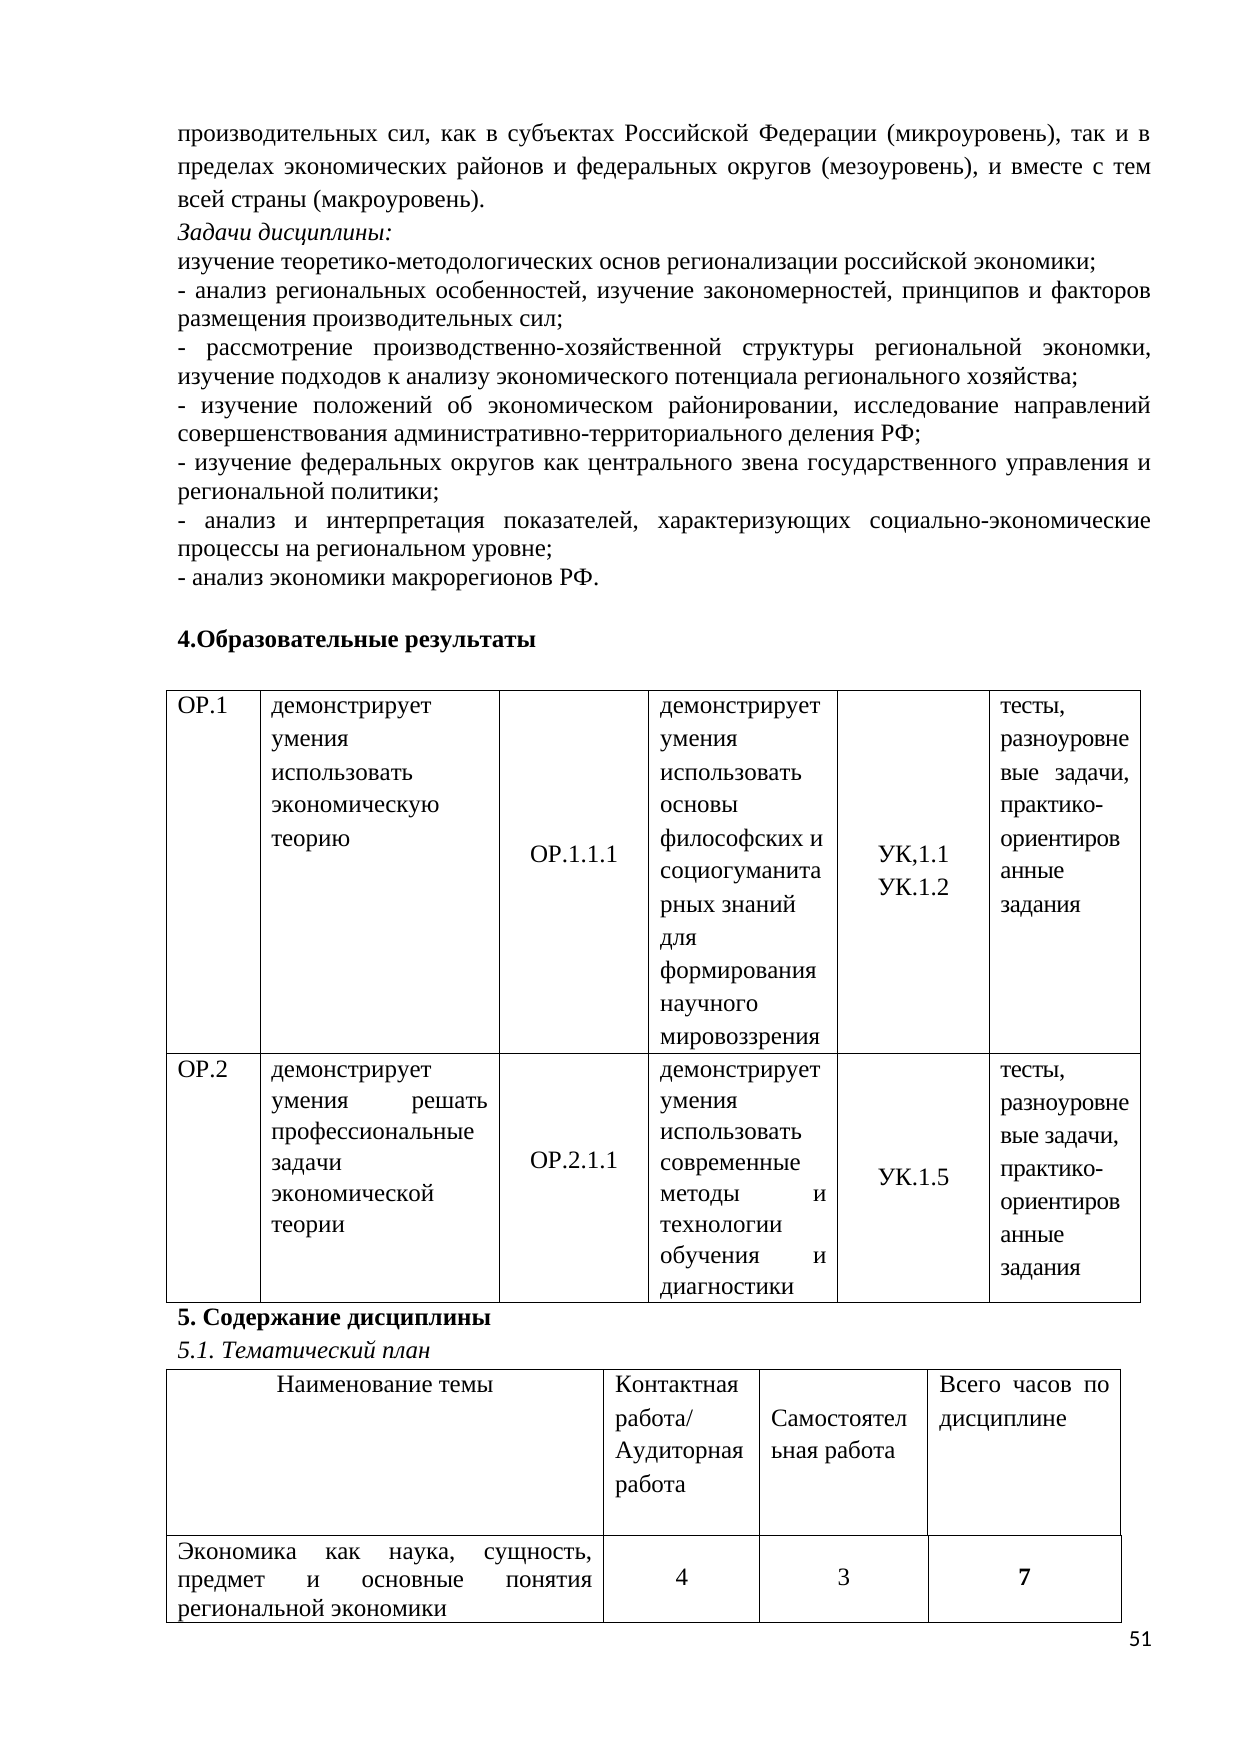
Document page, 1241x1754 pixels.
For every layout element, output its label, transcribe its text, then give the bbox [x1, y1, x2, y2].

text - анализ экономики макрорегионов РФ. [177, 562, 1152, 591]
table_cell демонстрирует умения решать профессиональные задачи экономической теории [261, 1054, 499, 1302]
table_header УК,1.1 УК.1.2 [838, 691, 989, 1053]
table_header тесты, разноуровневые задачи, практико-ориентированные задания [990, 691, 1140, 1053]
text - анализ региональных особенностей, изучение закономерностей, принципов и факторов размещения производительных сил; [177, 275, 1152, 332]
text изучение теоретико-методологических основ регионализации российской экономики; [177, 246, 1152, 275]
table_cell ОР.2.1.1 [500, 1054, 648, 1302]
table_header Контактная работа/ Аудиторная работа [604, 1370, 759, 1535]
text - изучение федеральных округов как центрального звена государственного управления и региональной политики; [177, 447, 1152, 505]
table_cell ОР.2 [167, 1054, 260, 1302]
table_cell 4 [604, 1536, 759, 1622]
text 4.Образовательные результаты [177, 624, 1152, 653]
table_cell Экономика как наука, сущность, предмет и основные понятия региональной экономики [167, 1536, 603, 1622]
table_header ОР.1.1.1 [500, 691, 648, 1053]
text - рассмотрение производственно-хозяйственной структуры региональной экономки, изучение подходов к анализу экономического потенциала регионального хозяйства; [177, 332, 1152, 390]
table_cell УК.1.5 [838, 1054, 989, 1302]
table_header ОР.1 [167, 691, 260, 1053]
text - анализ и интерпретация показателей, характеризующих социально-экономические процессы на региональном уровне; [177, 505, 1152, 562]
table_header демонстрирует умения использовать экономическую теорию [261, 691, 499, 1053]
table_cell тесты, разноуровневые задачи, практико-ориентированные задания [990, 1054, 1140, 1302]
table_cell 7 [929, 1536, 1121, 1622]
table_header демонстрирует умения использовать основы философских и социогуманитарных знаний для формирования научного мировоззрения [649, 691, 837, 1053]
table_cell демонстрирует умения использовать современные методы и технологии обучения и диагностики [649, 1054, 837, 1302]
table_header Наименование темы [167, 1370, 603, 1535]
table_header Самостоятельная работа [760, 1370, 927, 1535]
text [177, 118, 1152, 213]
text - изучение положений об экономическом районировании, исследование направлений совершенствования административно-территориального деления РФ; [177, 390, 1152, 447]
table_cell 3 [760, 1536, 928, 1622]
text 5.1. Тематический план [177, 1336, 1152, 1364]
text 5. Содержание дисциплины [177, 1302, 1152, 1331]
text Задачи дисциплины: [177, 217, 1152, 246]
table_header Всего часов по дисциплине [928, 1370, 1120, 1535]
